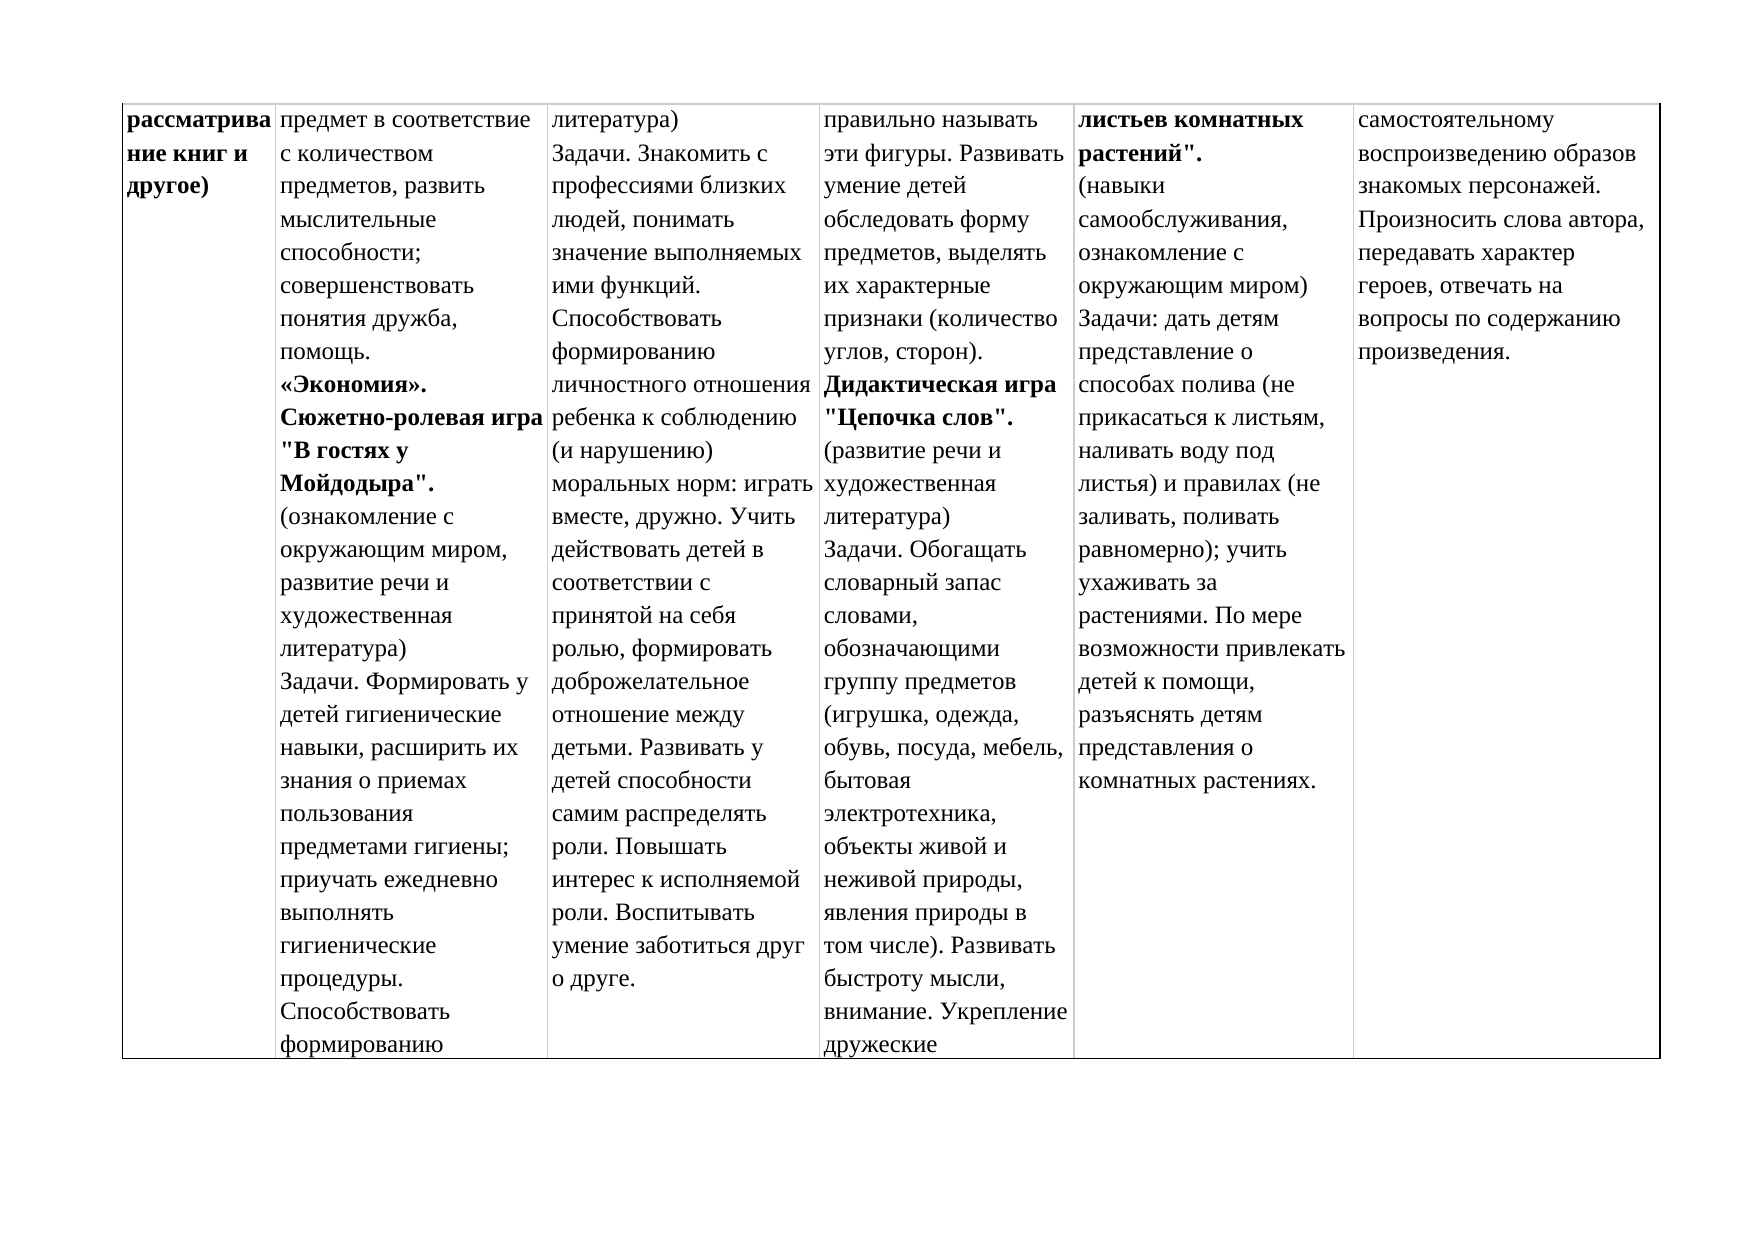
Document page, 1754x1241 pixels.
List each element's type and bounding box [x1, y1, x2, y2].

table_cell [276, 105, 547, 1058]
table_cell [1354, 105, 1659, 1058]
table_cell [548, 105, 819, 1058]
table_cell [1075, 105, 1353, 1058]
table_cell [820, 105, 1073, 1058]
table_cell [123, 105, 275, 1058]
